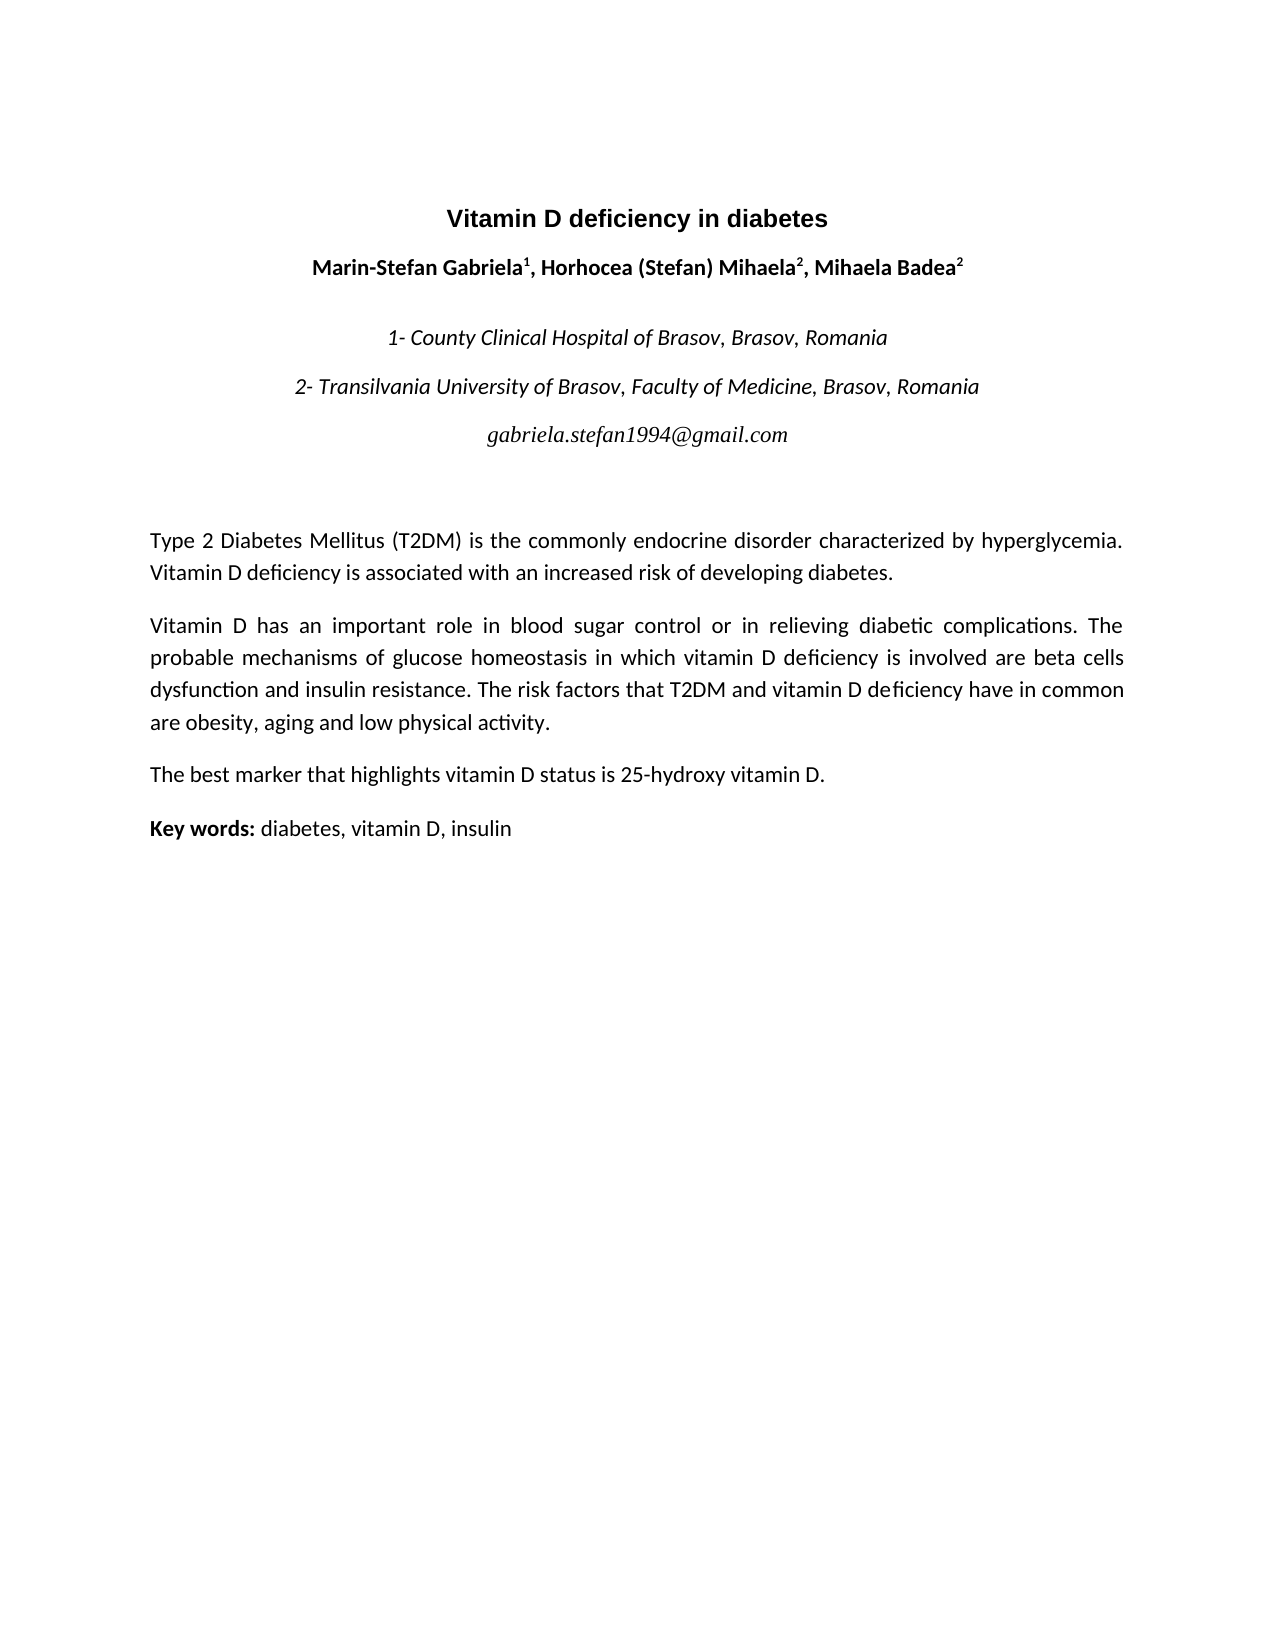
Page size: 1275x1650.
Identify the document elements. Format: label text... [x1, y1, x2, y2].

text Type 2 Diabetes Mellitus (T2DM) is the commonly endocrine disorder characterized by hyperglycemia. Vitamin D deﬁciency is associated with an increased risk of developing diabetes. [150, 526, 1125, 586]
text The best marker that highlights vitamin D status is 25-hydroxy vitamin D. [150, 761, 1125, 789]
text gabriela.stefan1994@gmail.com [150, 421, 1125, 447]
text Vitamin D has an important role in blood sugar control or in relieving diabetic complications. The probable mechanisms of glucose homeostasis in which vitamin D deficiency is involved are beta cells dysfunction and insulin resistance. The risk factors that T2DM and vitamin D deficiency have in common are obesity, aging and low physical activity. [150, 611, 1125, 736]
text Vitamin D deficiency in diabetes [150, 204, 1125, 233]
text 1- County Clinical Hospital of Brasov, Brasov, Romania [150, 323, 1125, 351]
text 2- Transilvania University of Brasov, Faculty of Medicine, Brasov, Romania [150, 372, 1125, 400]
text Key words: diabetes, vitamin D, insulin [150, 814, 1125, 842]
text Marin-Stefan Gabriela1, Horhocea (Stefan) Mihaela2, Mihaela Badea2 [150, 253, 1125, 282]
